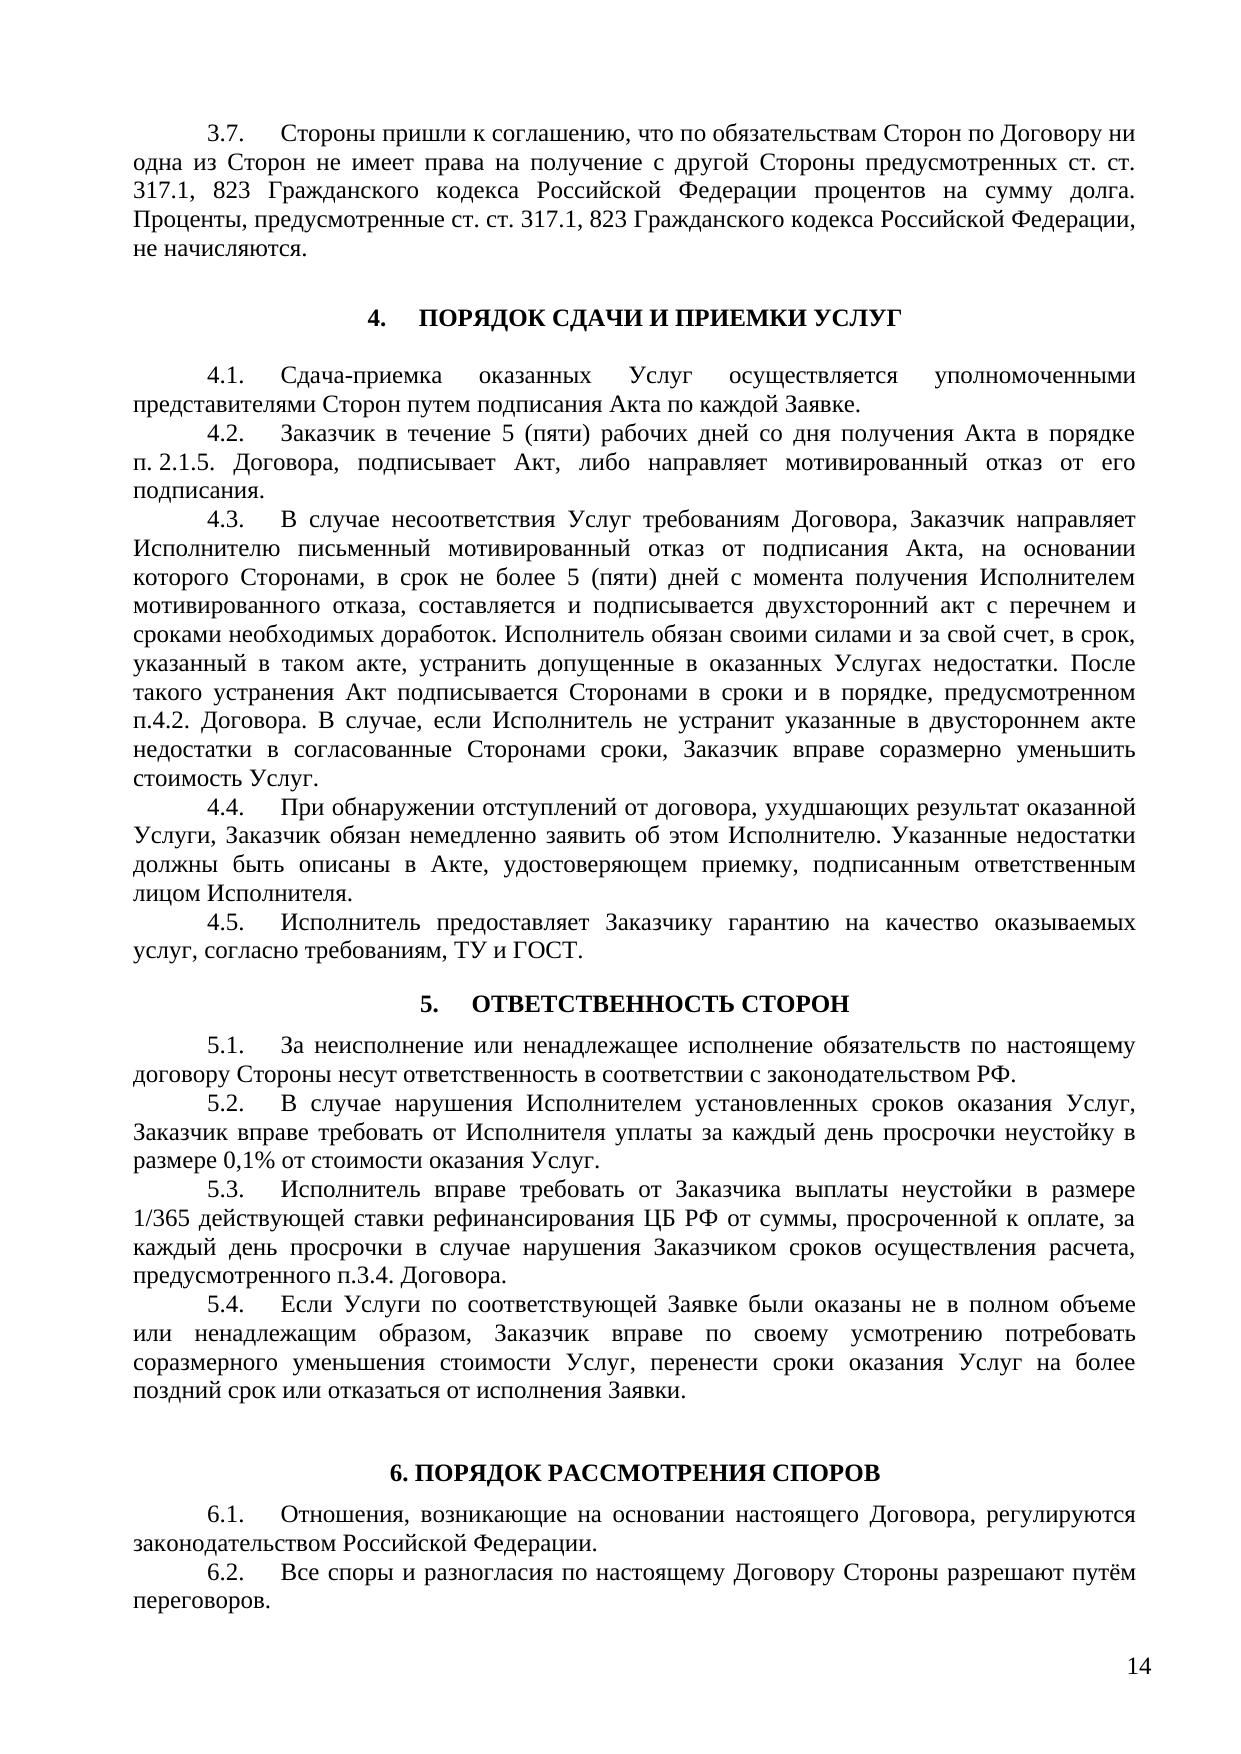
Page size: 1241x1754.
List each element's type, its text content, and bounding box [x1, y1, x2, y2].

list В случае нарушения Исполнителем установленных сроков оказания Услуг, Заказчик вправе требовать от Исполнителя уплаты за каждый день просрочки неустойку в размере 0,1% от стоимости оказания Услуг. [133, 1088, 1137, 1174]
list В случае несоответствия Услуг требованиям Договора, Заказчик направляет Исполнителю письменный мотивированный отказ от подписания Акта, на основании которого Сторонами, в срок не более 5 (пяти) дней с момента получения Исполнителем мотивированного отказа, составляется и подписывается двухсторонний акт с перечнем и сроками необходимых доработок. Исполнитель обязан своими силами и за свой счет, в срок, указанный в таком акте, устранить допущенные в оказанных Услугах недостатки. После такого устранения Акт подписывается Сторонами в сроки и в порядке, предусмотренном п.4.2. Договора. В случае, если Исполнитель не устранит указанные в двустороннем акте недостатки в согласованные Сторонами сроки, Заказчик вправе соразмерно уменьшить стоимость Услуг. [133, 504, 1137, 792]
list Если Услуги по соответствующей Заявке были оказаны не в полном объеме или ненадлежащим образом, Заказчик вправе по своему усмотрению потребовать соразмерного уменьшения стоимости Услуг, перенести сроки оказания Услуг на более поздний срок или отказаться от исполнения Заявки. [133, 1289, 1137, 1404]
list Все споры и разногласия по настоящему Договору Стороны разрешают путём переговоров. [133, 1557, 1137, 1614]
list Исполнитель предоставляет Заказчику гарантию на качество оказываемых услуг, согласно требованиям, ТУ и ГОСТ. [133, 907, 1137, 964]
list Стороны пришли к соглашению, что по обязательствам Сторон по Договору ни одна из Сторон не имеет права на получение с другой Стороны предусмотренных ст. ст. 317.1, 823 Гражданского кодекса Российской Федерации процентов на сумму долга. Проценты, предусмотренные ст. ст. 317.1, 823 Гражданского кодекса Российской Федерации, не начисляются. [133, 118, 1137, 262]
list Отношения, возникающие на основании настоящего Договора, регулируются законодательством Российской Федерации. [133, 1499, 1137, 1557]
text 6. ПОРЯДОК РАССМОТРЕНИЯ СПОРОВ [133, 1458, 1137, 1487]
list Заказчик в течение 5 (пяти) рабочих дней со дня получения Акта в порядке п. 2.1.5. Договора, подписывает Акт, либо направляет мотивированный отказ от его подписания. [133, 418, 1137, 504]
list Сдача-приемка оказанных Услуг осуществляется уполномоченными представителями Сторон путем подписания Акта по каждой Заявке. [133, 361, 1137, 418]
list За неисполнение или ненадлежащее исполнение обязательств по настоящему договору Стороны несут ответственность в соответствии с законодательством РФ. [133, 1031, 1137, 1088]
list ПОРЯДОК СДАЧИ И ПРИЕМКИ УСЛУГ [133, 303, 1137, 332]
list При обнаружении отступлений от договора, ухудшающих результат оказанной Услуги, Заказчик обязан немедленно заявить об этом Исполнителю. Указанные недостатки должны быть описаны в Акте, удостоверяющем приемку, подписанным ответственным лицом Исполнителя. [133, 792, 1137, 907]
list Исполнитель вправе требовать от Заказчика выплаты неустойки в размере 1/365 действующей ставки рефинансирования ЦБ РФ от суммы, просроченной к оплате, за каждый день просрочки в случае нарушения Заказчиком сроков осуществления расчета, предусмотренного п.3.4. Договора. [133, 1174, 1137, 1289]
list ОТВЕТСТВЕННОСТЬ СТОРОН [133, 989, 1137, 1018]
